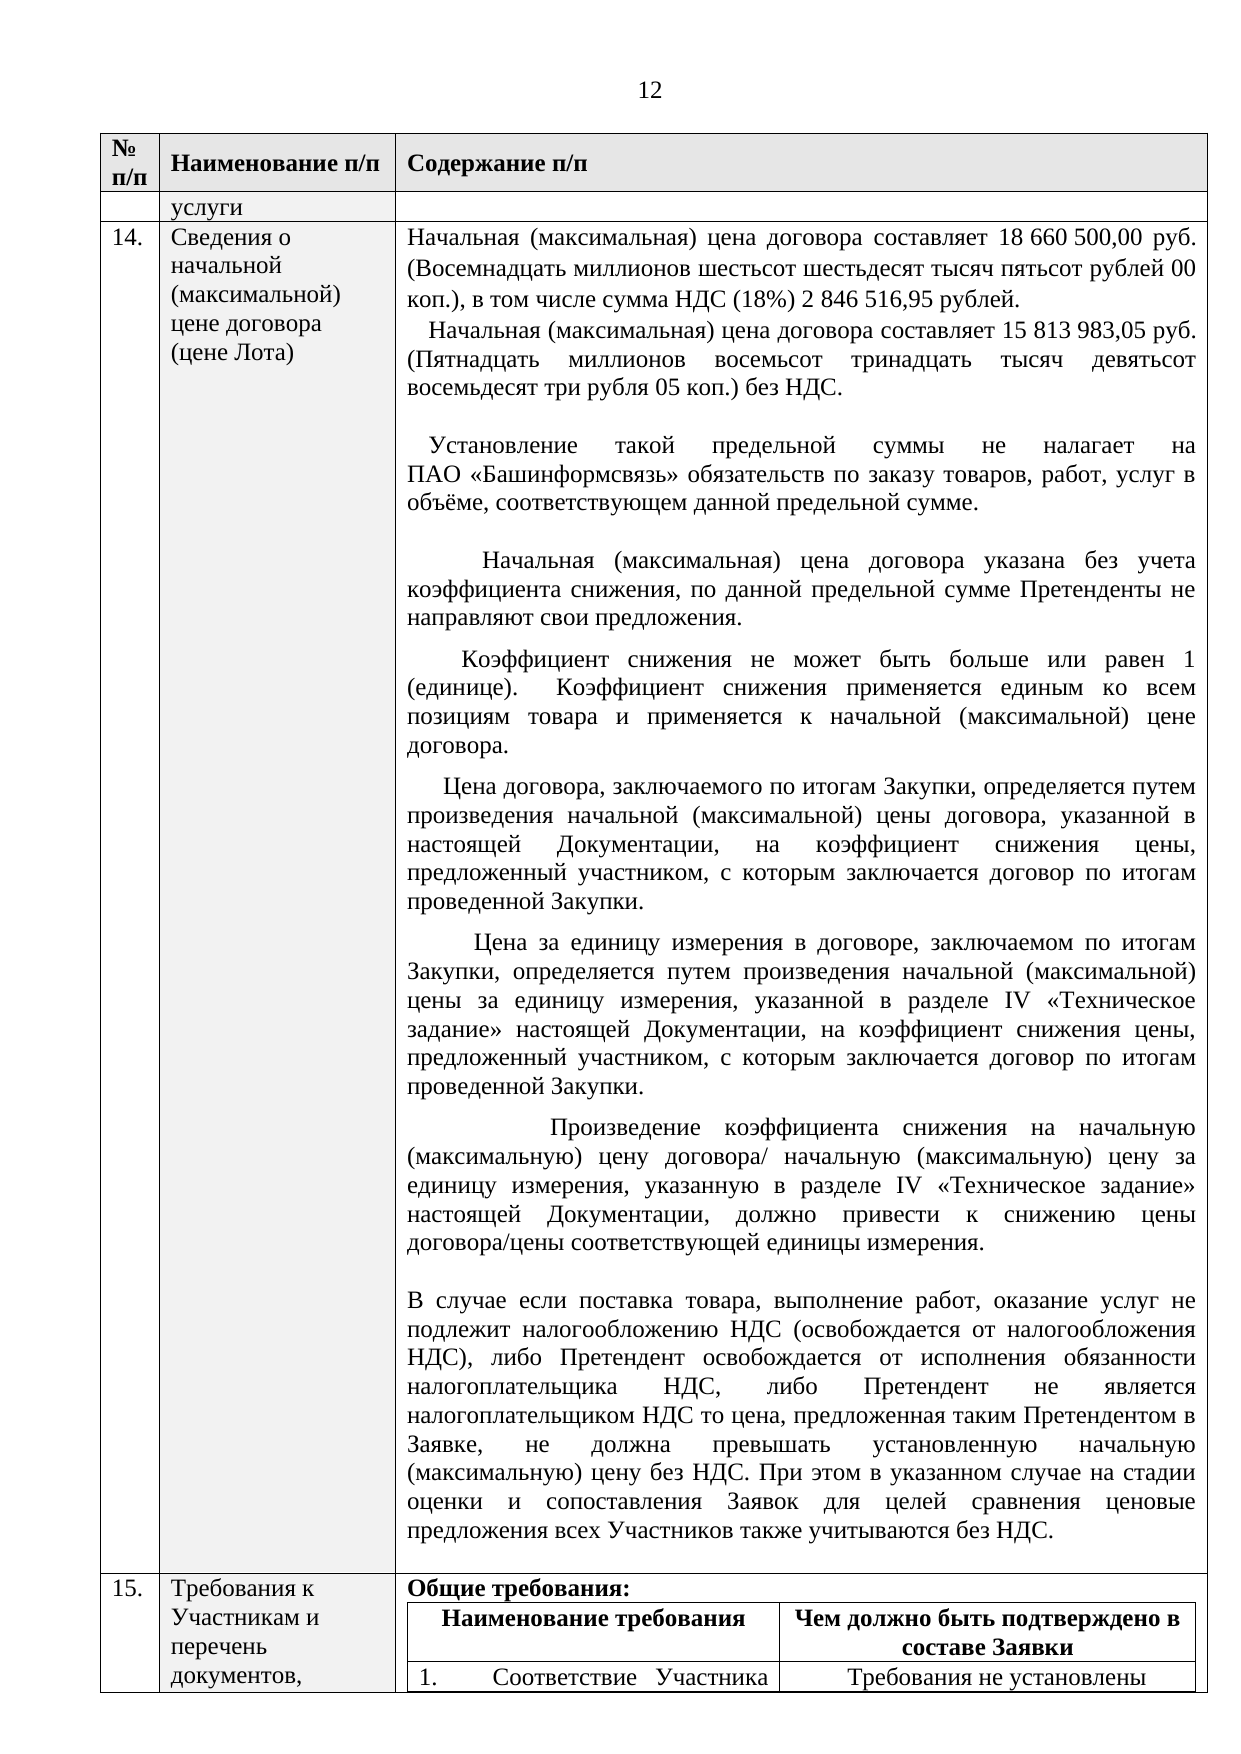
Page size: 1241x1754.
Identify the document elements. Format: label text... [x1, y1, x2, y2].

table_cell Начальная (максимальная) цена договора составляет 18 660 500,00 руб. (Восемнадцать миллионов шестьсот шестьдесят тысяч пятьсот рублей 00 коп.), в том числе сумма НДС (18%) 2 846 516,95 рублей. Начальная (максимальная) цена договора составляет 15 813 983,05 руб. (Пятнадцать миллионов восемьсот тринадцать тысяч девятьсот восемьдесят три рубля 05 коп.) без НДС. Установление такой предельной суммы не налагает на ПАО «Башинформсвязь» обязательств по заказу товаров, работ, услуг в объёме, соответствующем данной предельной сумме. Начальная (максимальная) цена договора указана без учета коэффициента снижения, по данной предельной сумме Претенденты не направляют свои предложения. Коэффициент снижения не может быть больше или равен 1 (единице). Коэффициент снижения применяется единым ко всем позициям товара и применяется к начальной (максимальной) цене договора. Цена договора, заключаемого по итогам Закупки, определяется путем произведения начальной (максимальной) цены договора, указанной в настоящей Документации, на коэффициент снижения цены, предложенный участником, с которым заключается договор по итогам проведенной Закупки. Цена за единицу измерения в договоре, заключаемом по итогам Закупки, определяется путем произведения начальной (максимальной) цены за единицу измерения, указанной в разделе IV «Техническое задание» настоящей Документации, на коэффициент снижения цены, предложенный участником, с которым заключается договор по итогам проведенной Закупки. Произведение коэффициента снижения на начальную (максимальную) цену договора/ начальную (максимальную) цену за единицу измерения, указанную в разделе IV «Техническое задание» настоящей Документации, должно привести к снижению цены договора/цены соответствующей единицы измерения. В случае если поставка товара, выполнение работ, оказание услуг не подлежит налогообложению НДС (освобождается от налогообложения НДС), либо Претендент освобождается от исполнения обязанности налогоплательщика НДС, либо Претендент не является налогоплательщиком НДС то цена, предложенная таким Претендентом в Заявке, не должна превышать установленную начальную (максимальную) цену без НДС. При этом в указанном случае на стадии оценки и сопоставления Заявок для целей сравнения ценовые предложения всех Участников также учитываются без НДС. [396, 222, 1207, 1572]
table_header Наименование п/п [160, 134, 395, 191]
table_cell [101, 222, 159, 1572]
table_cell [160, 1574, 395, 1692]
table_cell [101, 1574, 159, 1692]
table_header № п/п [101, 134, 159, 191]
table_cell Сведения о начальной (максимальной) цене договора (цене Лота) [160, 222, 395, 1572]
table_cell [396, 192, 1207, 221]
table_cell [101, 192, 159, 221]
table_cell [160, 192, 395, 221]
table_header Содержание п/п [396, 134, 1207, 191]
